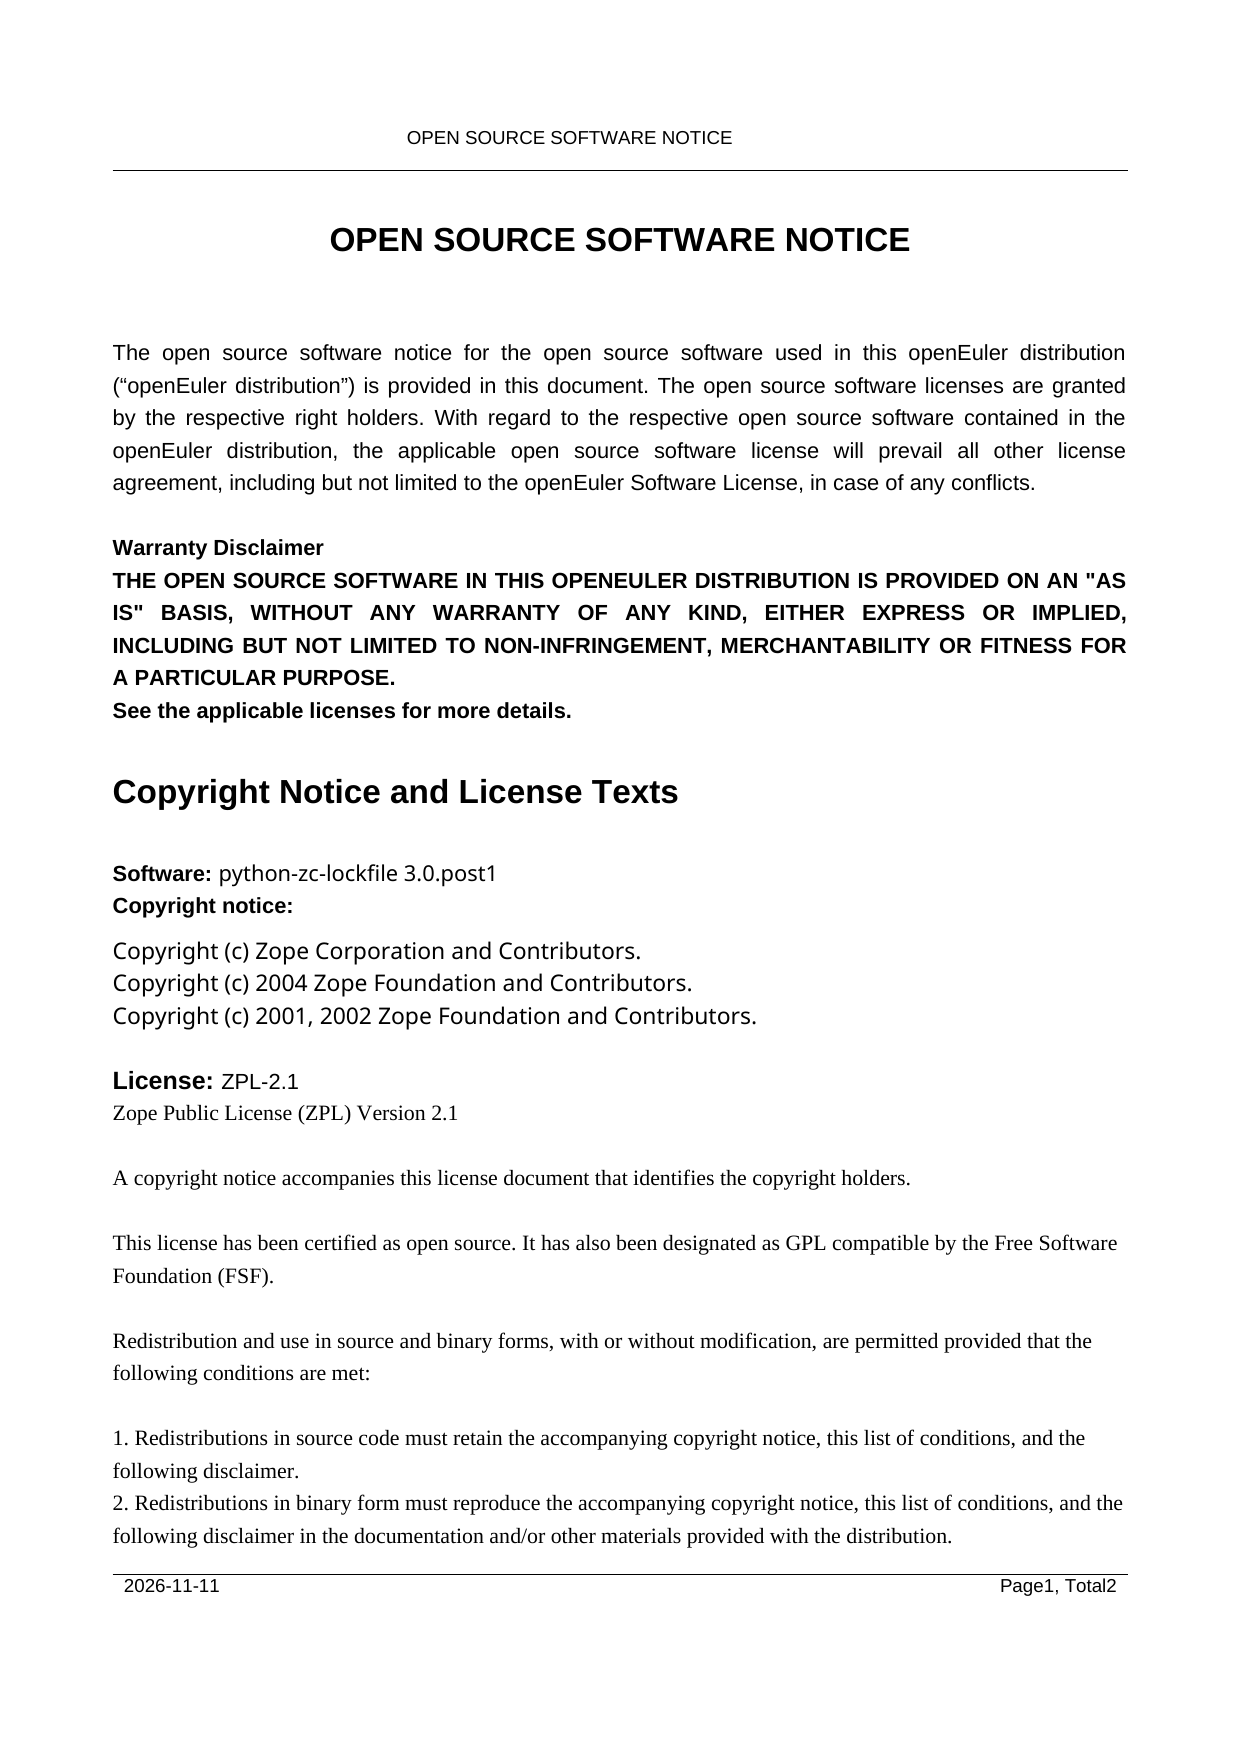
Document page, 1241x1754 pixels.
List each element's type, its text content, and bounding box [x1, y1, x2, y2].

text Warranty Disclaimer [112, 531, 1128, 564]
text License: ZPL-2.1 [112, 1064, 1128, 1096]
text Copyright notice: [112, 889, 1128, 921]
text Copyright Notice and License Texts [112, 759, 1128, 824]
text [112, 1096, 1128, 1551]
title Software: python-zc-lockfile 3.0.post1 [112, 856, 1128, 889]
text Copyright (c) Zope Corporation and Contributors. Copyright (c) 2004 Zope Foundation and Contributors. Copyright (c) 2001, 2002 Zope Foundation and Contributors. [112, 934, 1128, 1064]
text The open source software notice for the open source software used in this openEuler distribution (“openEuler distribution”) is provided in this document. The open source software licenses are granted by the respective right holders. With regard to the respective open source software contained in the openEuler distribution, the applicable open source software license will prevail all other license agreement, including but not limited to the openEuler Software License, in case of any conflicts. [112, 336, 1128, 499]
text OPEN SOURCE SOFTWARE NOTICE [112, 206, 1128, 271]
text THE OPEN SOURCE SOFTWARE IN THIS OPENEULER DISTRIBUTION IS PROVIDED ON AN "AS IS" BASIS, WITHOUT ANY WARRANTY OF ANY KIND, EITHER EXPRESS OR IMPLIED, INCLUDING BUT NOT LIMITED TO NON-INFRINGEMENT, MERCHANTABILITY OR FITNESS FOR A PARTICULAR PURPOSE. See the applicable licenses for more details. [112, 564, 1128, 726]
